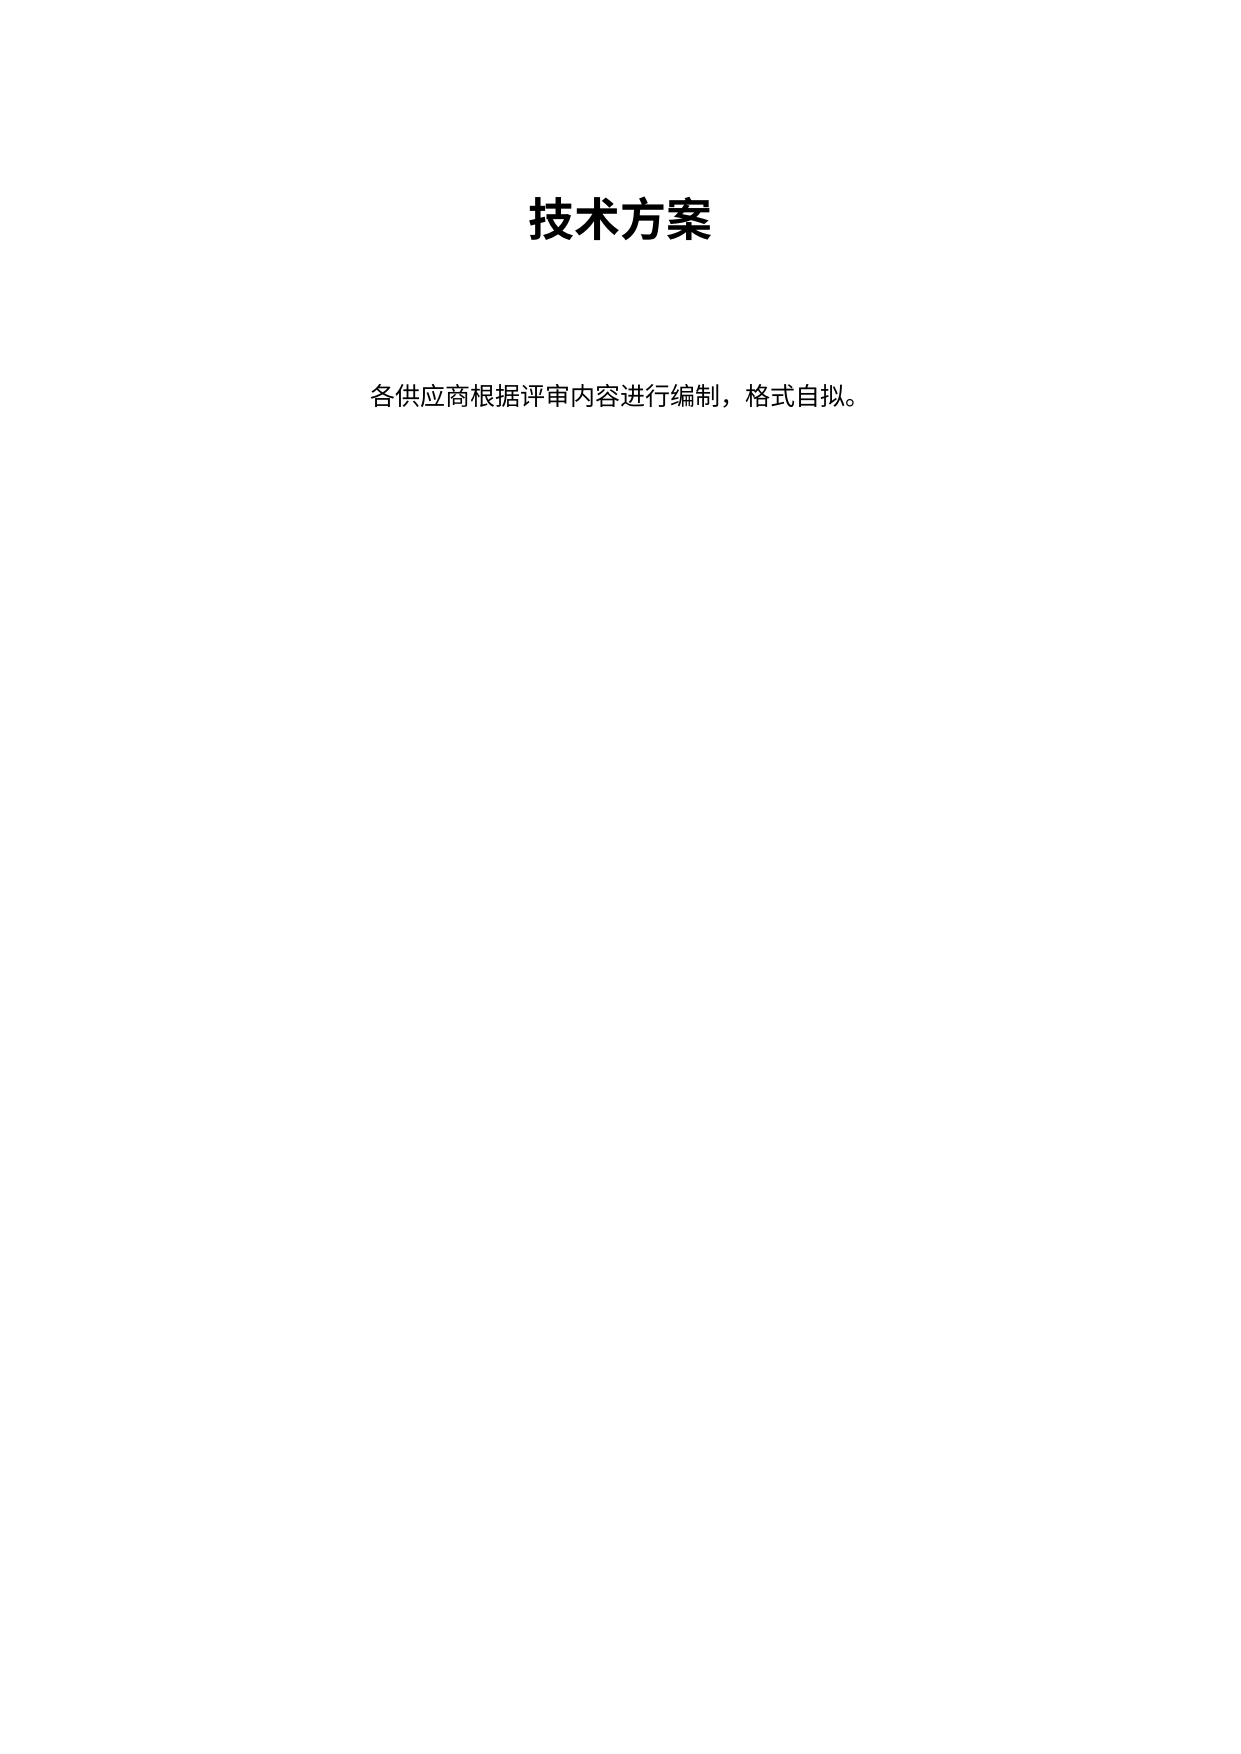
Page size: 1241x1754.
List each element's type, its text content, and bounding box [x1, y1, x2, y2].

text 各供应商根据评审内容进行编制，格式自拟。 [148, 377, 1092, 413]
subtitle 技术方案 [148, 183, 1092, 249]
